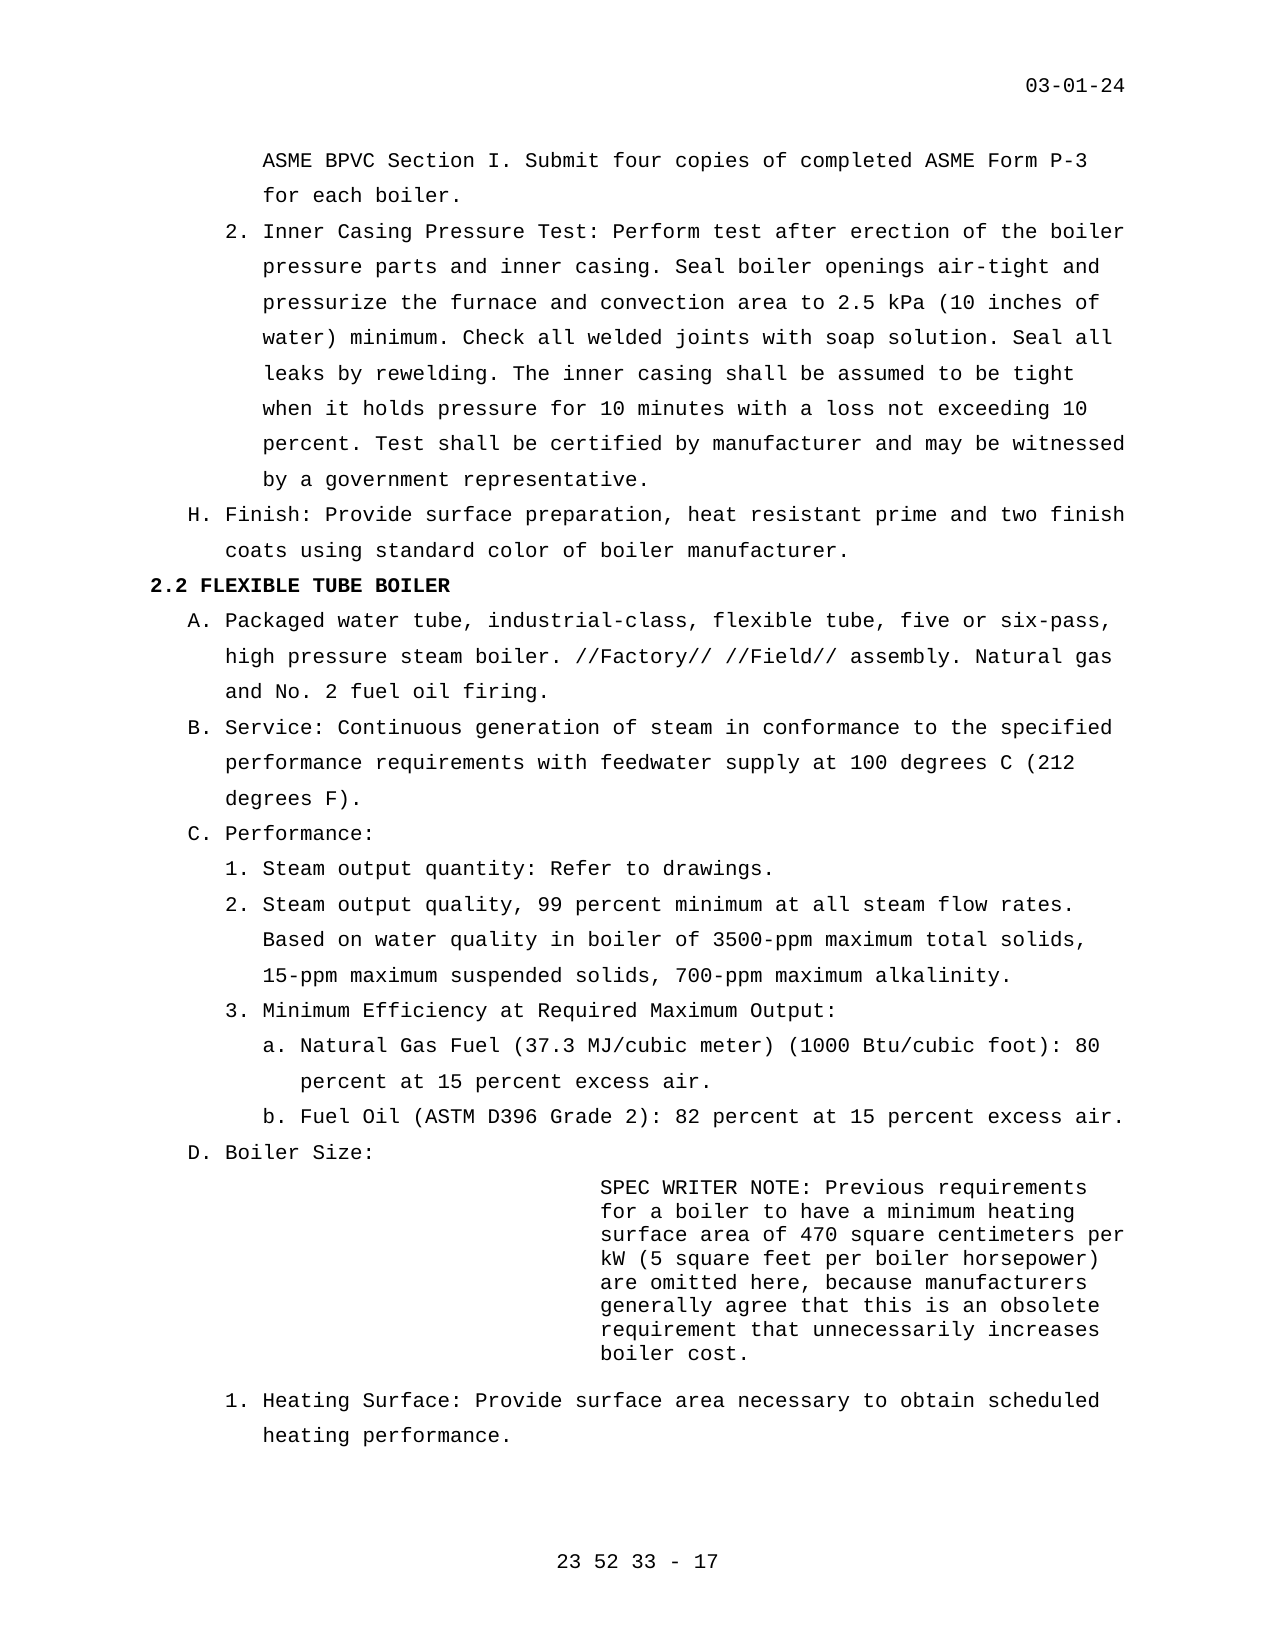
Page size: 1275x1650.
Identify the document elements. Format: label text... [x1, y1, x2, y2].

text Service: Continuous generation of steam in conformance to the specified performance requirements with feedwater supply at 100 degrees C (212 degrees F). [187, 717, 1125, 811]
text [225, 150, 1125, 209]
text Boiler Size: [187, 1142, 1125, 1165]
text Packaged water tube, industrial-class, flexible tube, five or six-pass, high pressure steam boiler. //Factory// //Field// assembly. Natural gas and No. 2 fuel oil firing. [187, 610, 1125, 705]
text Finish: Provide surface preparation, heat resistant prime and two finish coats using standard color of boiler manufacturer. [187, 504, 1125, 563]
text Steam output quality, 99 percent minimum at all steam flow rates. Based on water quality in boiler of 3500-ppm maximum total solids, 15-ppm maximum suspended solids, 700-ppm maximum alkalinity. [225, 894, 1125, 988]
text Natural Gas Fuel (37.3 MJ/cubic meter) (1000 Btu/cubic foot): 80 percent at 15 percent excess air. [262, 1035, 1125, 1094]
text SPEC WRITER NOTE: Previous requirements for a boiler to have a minimum heating surface area of 470 square centimeters per kW (5 square feet per boiler horsepower) are omitted here, because manufacturers generally agree that this is an obsolete requirement that unnecessarily increases boiler cost. [600, 1177, 1125, 1366]
text Heating Surface: Provide surface area necessary to obtain scheduled heating performance. [225, 1390, 1125, 1449]
text Fuel Oil (ASTM D396 Grade 2): 82 percent at 15 percent excess air. [262, 1106, 1125, 1130]
text Inner Casing Pressure Test: Perform test after erection of the boiler pressure parts and inner casing. Seal boiler openings air-tight and pressurize the furnace and convection area to 2.5 kPa (10 inches of water) minimum. Check all welded joints with soap solution. Seal all leaks by rewelding. The inner casing shall be assumed to be tight when it holds pressure for 10 minutes with a loss not exceeding 10 percent. Test shall be certified by manufacturer and may be witnessed by a government representative. [225, 221, 1125, 492]
text Minimum Efficiency at Required Maximum Output: [225, 1000, 1125, 1024]
text Steam output quantity: Refer to drawings. [225, 858, 1125, 882]
text Performance: [187, 823, 1125, 847]
text FLEXIBLE TUBE BOILER [150, 575, 1125, 599]
